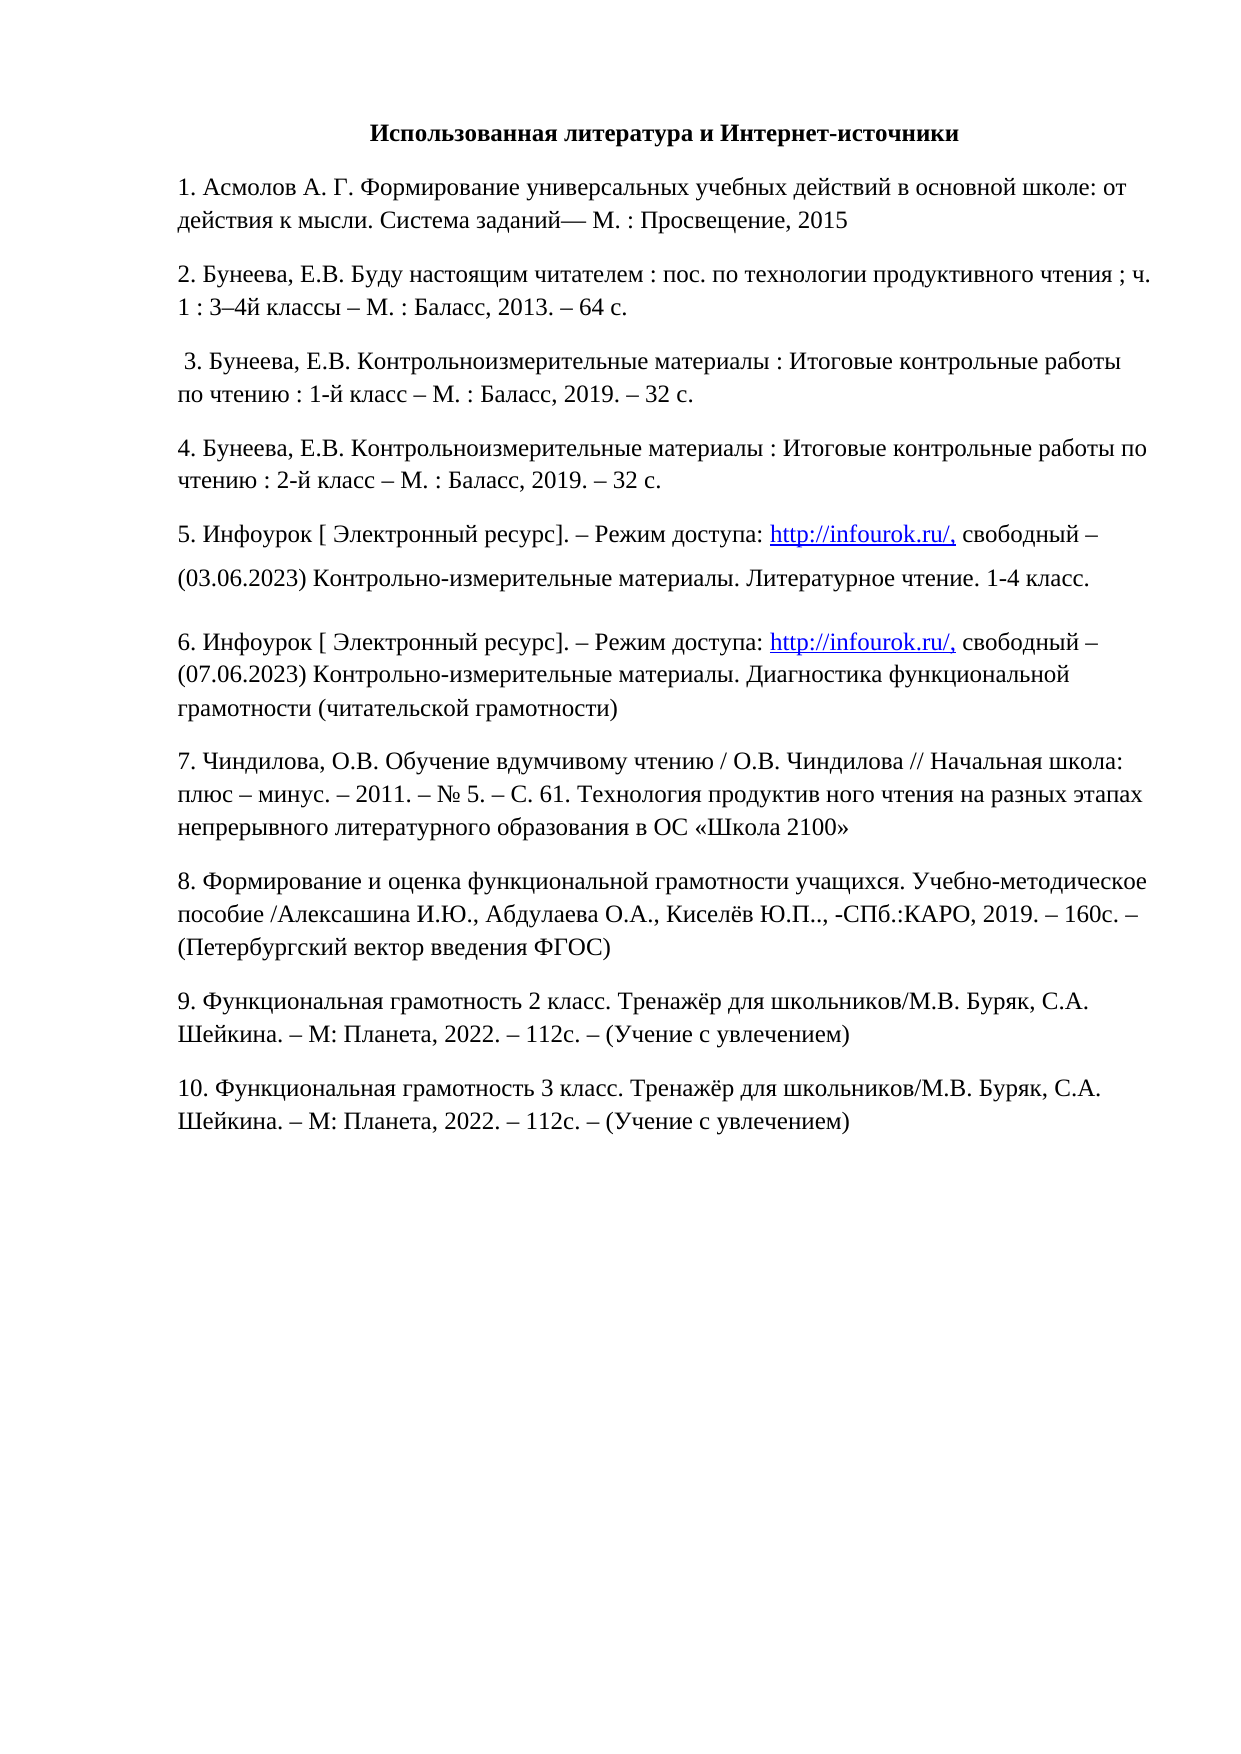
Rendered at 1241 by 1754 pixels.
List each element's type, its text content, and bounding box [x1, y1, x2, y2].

text 5. Инфоурок [ Электронный ресурс]. – Режим доступа: http://infourok.ru/, свободный – (03.06.2023) Контрольно-измерительные материалы. Литературное чтение. 1-4 класс. [177, 519, 1152, 591]
text 4. Бунеева, Е.В. Контрольноизмерительные материалы : Итоговые контрольные работы по чтению : 2-й класс – М. : Баласс, 2019. – 32 с. [177, 433, 1152, 494]
text 2. Бунеева, Е.В. Буду настоящим читателем : пос. по технологии продуктивного чтения ; ч. 1 : 3–4й классы – М. : Баласс, 2013. – 64 с. [177, 259, 1152, 321]
text 7. Чиндилова, О.В. Обучение вдумчивому чтению / О.В. Чиндилова // Начальная школа: плюс – минус. – 2011. – № 5. – С. 61. Технология продуктив ного чтения на разных этапах непрерывного литературного образования в ОС «Школа 2100» [177, 746, 1152, 841]
text 1. Асмолов А. Г. Формирование универсальных учебных действий в основной школе: от действия к мысли. Система заданий— М. : Просвещение, 2015 [177, 172, 1152, 234]
text Использованная литература и Интернет-источники [177, 118, 1152, 147]
text 10. Функциональная грамотность 3 класс. Тренажёр для школьников/М.В. Буряк, С.А. Шейкина. – М: Планета, 2022. – 112с. – (Учение с увлечением) [177, 1073, 1152, 1135]
text 8. Формирование и оценка функциональной грамотности учащихся. Учебно-методическое пособие /Алексашина И.Ю., Абдулаева О.А., Киселёв Ю.П.., -СПб.:КАРО, 2019. – 160с. – (Петербургский вектор введения ФГОС) [177, 866, 1152, 961]
text 3. Бунеева, Е.В. Контрольноизмерительные материалы : Итоговые контрольные работы по чтению : 1-й класс – М. : Баласс, 2019. – 32 с. [177, 346, 1152, 407]
text 9. Функциональная грамотность 2 класс. Тренажёр для школьников/М.В. Буряк, С.А. Шейкина. – М: Планета, 2022. – 112с. – (Учение с увлечением) [177, 986, 1152, 1048]
text 6. Инфоурок [ Электронный ресурс]. – Режим доступа: http://infourok.ru/, свободный – (07.06.2023) Контрольно-измерительные материалы. Диагностика функциональной грамотности (читательской грамотности) [177, 627, 1152, 721]
